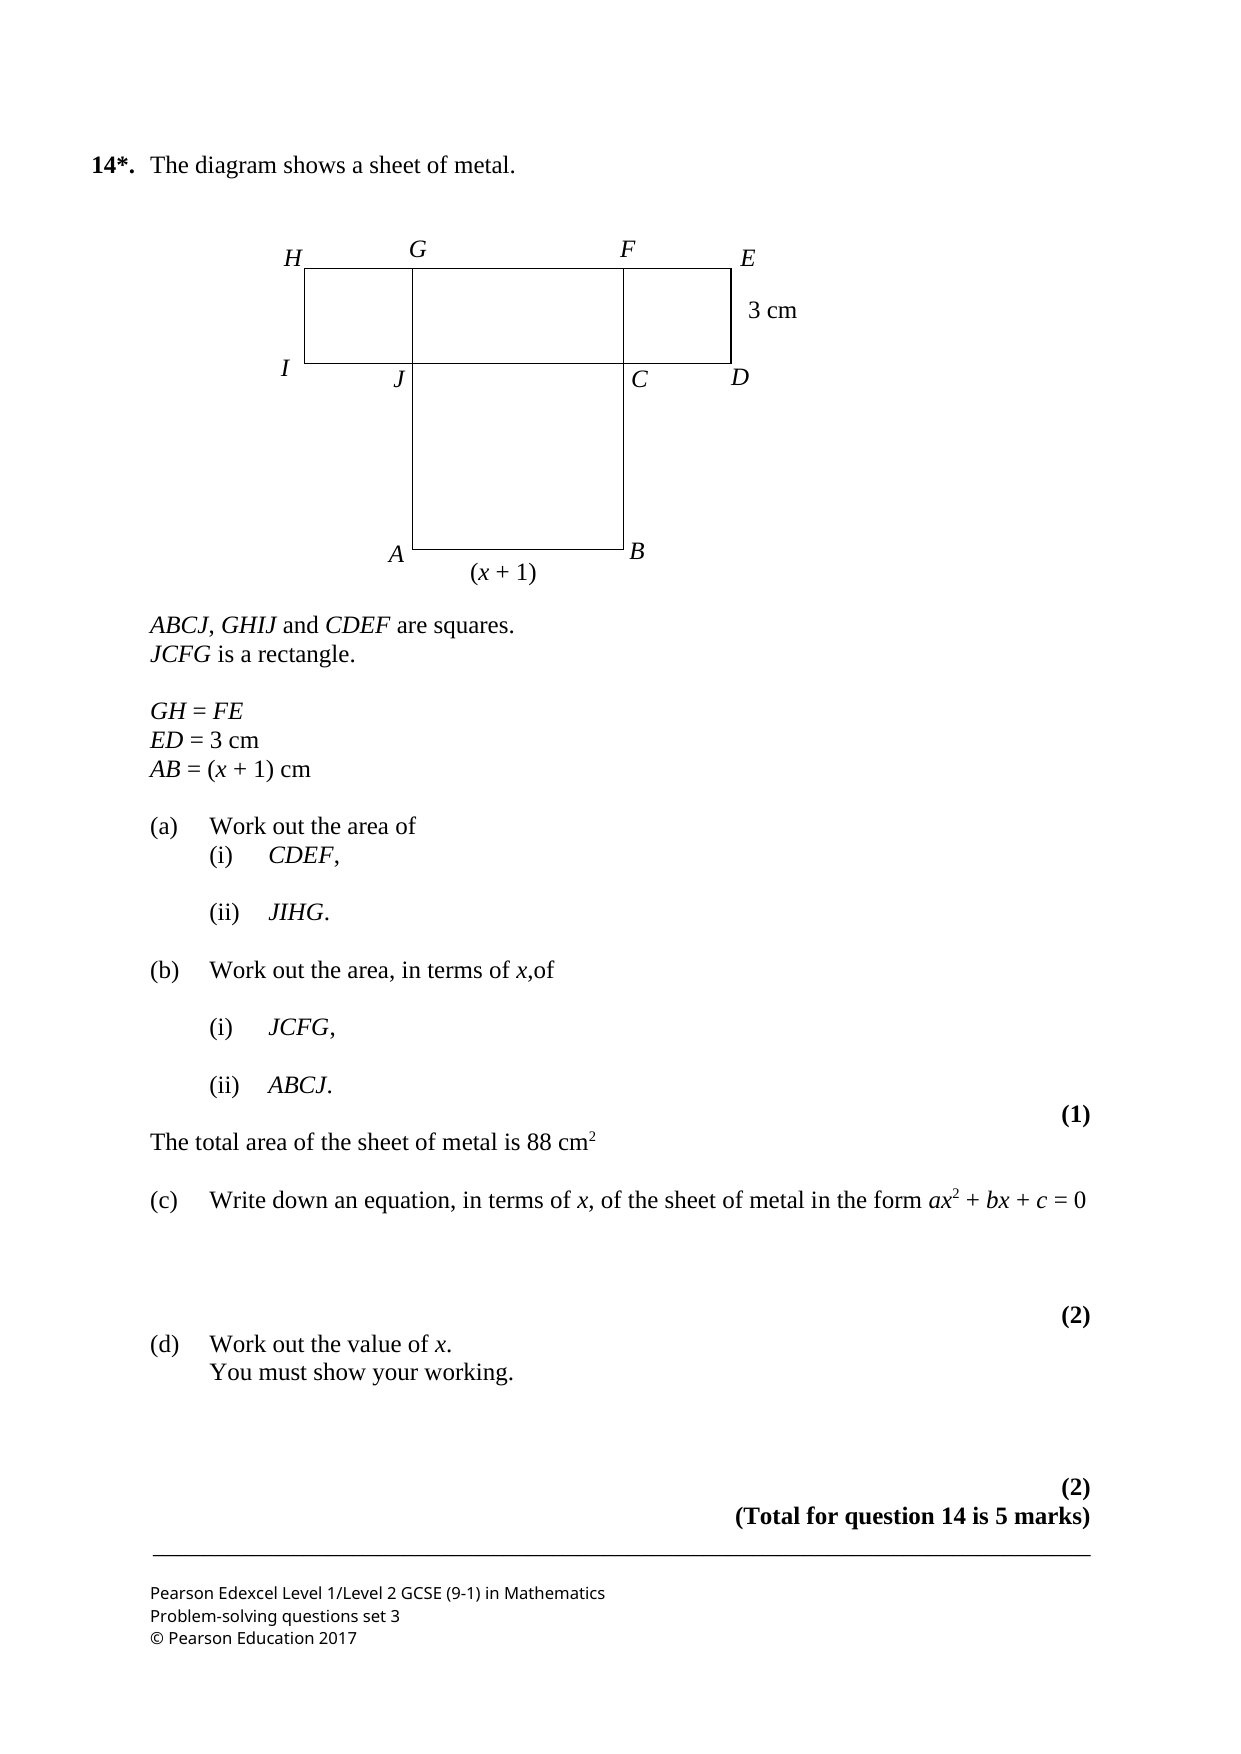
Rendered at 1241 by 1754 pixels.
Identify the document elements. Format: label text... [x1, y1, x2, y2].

text (2) [150, 1472, 1090, 1501]
text (b) Work out the area, in terms of x,of [150, 955, 1090, 984]
text (ii) JIHG. [150, 897, 1090, 926]
text ABCJ, GHIJ and CDEF are squares. [150, 610, 1090, 639]
text AB = (x + 1) cm [150, 754, 1090, 782]
text ED = 3 cm [150, 725, 1090, 754]
text GH = FE [150, 696, 1090, 725]
text The total area of the sheet of metal is 88 cm2 [150, 1127, 1090, 1156]
text (Total for question 14 is 5 marks) [150, 1501, 1090, 1530]
text (1) [150, 1099, 1090, 1127]
text 14*. The diagram shows a sheet of metal. [91, 150, 1090, 179]
text ___________________________________________________________________________ [150, 1530, 1090, 1559]
text JCFG is a rectangle. [150, 639, 1090, 667]
text (a) Work out the area of [150, 811, 1090, 840]
text (d) Work out the value of x. [150, 1329, 1090, 1357]
text (i) CDEF, [150, 840, 1090, 869]
text (c) Write down an equation, in terms of x, of the sheet of metal in the form ax2 + bx + c = 0 [150, 1185, 1090, 1214]
text (2) [150, 1300, 1090, 1329]
text (i) JCFG, [150, 1012, 1090, 1041]
text (ii) ABCJ. [150, 1070, 1090, 1099]
text You must show your working. [150, 1357, 1090, 1386]
